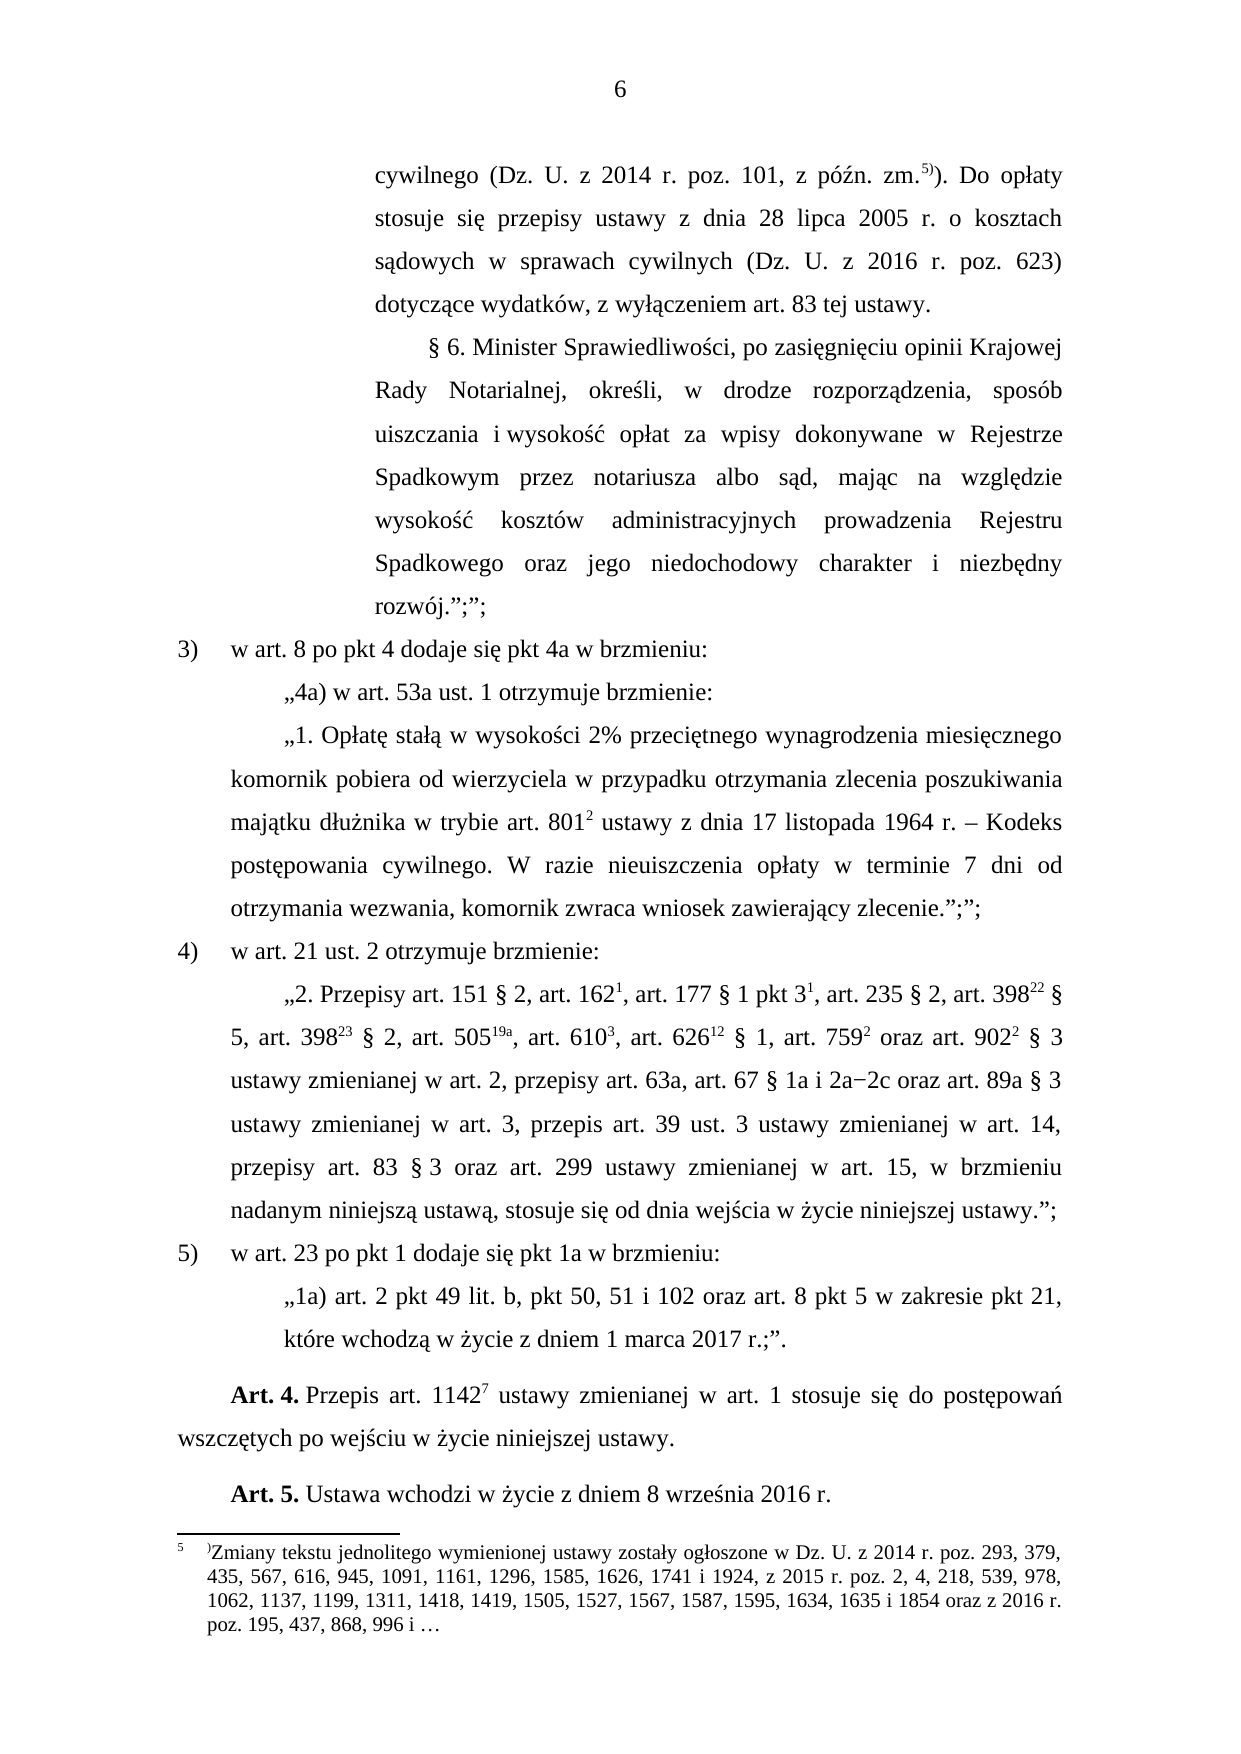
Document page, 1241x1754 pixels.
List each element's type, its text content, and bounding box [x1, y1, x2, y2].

text „2. Przepisy art. 151 § 2, art. 1621, art. 177 § 1 pkt 31, art. 235 § 2, art. 39822 § 5, art. 39823 § 2, art. 50519a, art. 6103, art. 62612 § 1, art. 7592 oraz art. 9022 § 3 ustawy zmienianej w art. 2, przepisy art. 63a, art. 67 § 1a i 2a−2c oraz art. 89a § 3 ustawy zmienianej w art. 3, przepis art. 39 ust. 3 ustawy zmienianej w art. 14, przepisy art. 83 § 3 oraz art. 299 ustawy zmienianej w art. 15, w brzmieniu nadanym niniejszą ustawą, stosuje się od dnia wejścia w życie niniejszej ustawy.”; [230, 979, 1063, 1224]
text 5) w art. 23 po pkt 1 dodaje się pkt 1a w brzmieniu: [177, 1238, 1063, 1267]
text „1. Opłatę stałą w wysokości 2% przeciętnego wynagrodzenia miesięcznego komornik pobiera od wierzyciela w przypadku otrzymania zlecenia poszukiwania majątku dłużnika w trybie art. 8012 ustawy z dnia 17 listopada 1964 r. – Kodeks postępowania cywilnego. W razie nieuiszczenia opłaty w terminie 7 dni od otrzymania wezwania, komornik zwraca wniosek zawierający zlecenie.”;”; [230, 721, 1063, 922]
text „4a) w art. 53a ust. 1 otrzymuje brzmienie: [283, 677, 1063, 706]
text Art. 4. Przepis art. 11427 ustawy zmienianej w art. 1 stosuje się do postępowań wszczętych po wejściu w życie niniejszej ustawy. [177, 1380, 1063, 1452]
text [374, 160, 1063, 318]
text Art. 5. Ustawa wchodzi w życie z dniem 8 września 2016 r. [177, 1479, 1063, 1507]
text „1a) art. 2 pkt 49 lit. b, pkt 50, 51 i 102 oraz art. 8 pkt 5 w zakresie pkt 21, które wchodzą w życie z dniem 1 marca 2017 r.;”. [283, 1281, 1063, 1353]
text 4) w art. 21 ust. 2 otrzymuje brzmienie: [177, 936, 1063, 965]
text § 6. Minister Sprawiedliwości, po zasięgnięciu opinii Krajowej Rady Notarialnej, określi, w drodze rozporządzenia, sposób uiszczania i wysokość opłat za wpisy dokonywane w Rejestrze Spadkowym przez notariusza albo sąd, mając na względzie wysokość kosztów administracyjnych prowadzenia Rejestru Spadkowego oraz jego niedochodowy charakter i niezbędny rozwój.”;”; [374, 332, 1063, 620]
text 3) w art. 8 po pkt 4 dodaje się pkt 4a w brzmieniu: [177, 634, 1063, 663]
